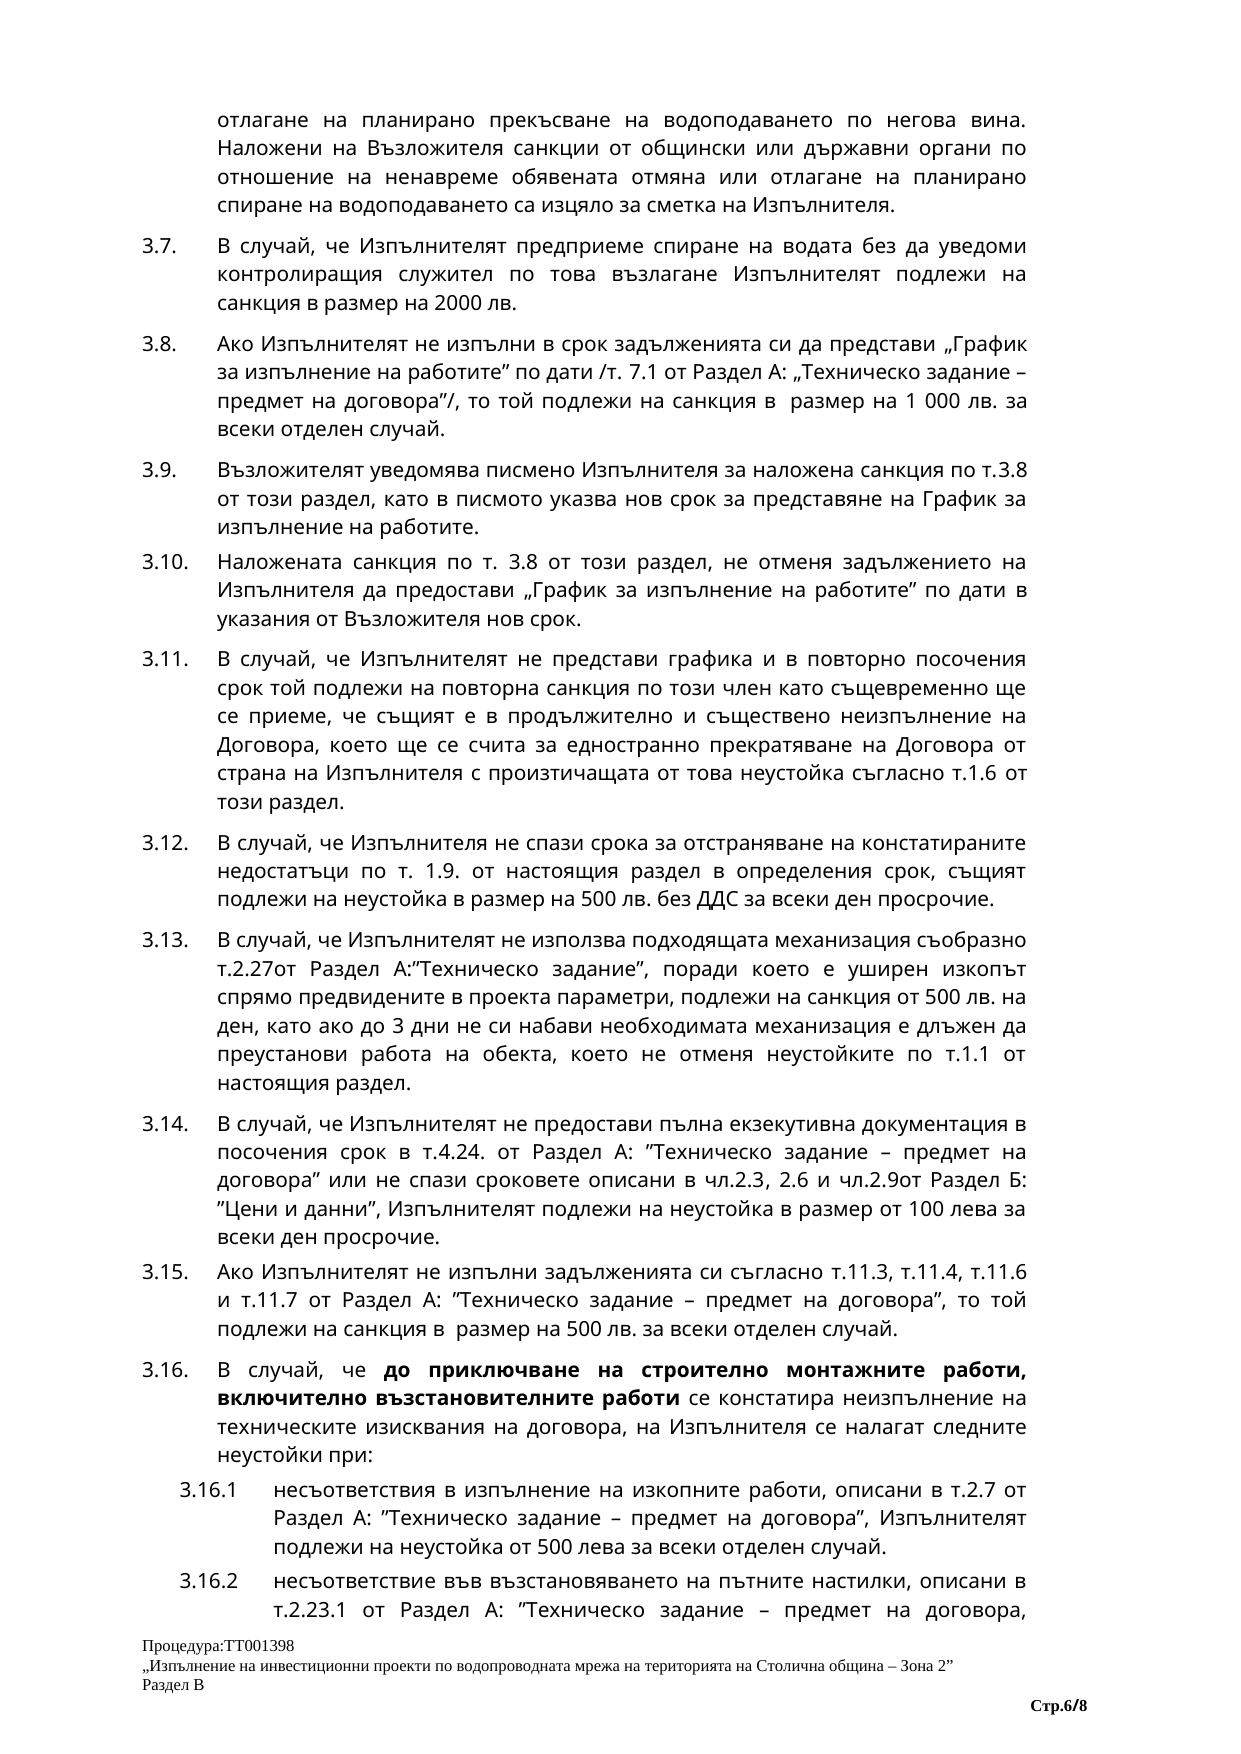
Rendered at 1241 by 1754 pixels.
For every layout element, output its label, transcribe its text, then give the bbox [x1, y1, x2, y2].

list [142, 105, 1027, 219]
list В случай, че до приключване на строително монтажните работи, включително възстановителните работи се констатира неизпълнение на техническите изисквания на договора, на Изпълнителя се налагат следните неустойки при: [142, 1355, 1027, 1469]
list В случай, че Изпълнителят не представи графика и в повторно посочения срок той подлежи на повторна санкция по този член като същевременно ще се приеме, че същият е в продължително и съществено неизпълнение на Договора, което ще се счита за едностранно прекратяване на Договора от страна на Изпълнителя с произтичащата от това неустойка съгласно т.1.6 от този раздел. [142, 644, 1027, 815]
list Възложителят уведомява писмено Изпълнителя за наложена санкция по т.3.8 от този раздел, като в писмото указва нов срок за представяне на График за изпълнение на работите. [142, 455, 1027, 541]
list Наложената санкция по т. 3.8 от този раздел, не отменя задължението на Изпълнителя да предостави „График за изпълнение на работите” по дати в указания от Възложителя нов срок. [142, 547, 1027, 632]
list В случай, че Изпълнителя не спази срока за отстраняване на констатираните недостатъци по т. 1.9. от настоящия раздел в определения срок, същият подлежи на неустойка в размер на 500 лв. без ДДС за всеки ден просрочие. [142, 828, 1027, 913]
list несъответствия в изпълнение на изкопните работи, описани в т.2.7 от Раздел А: ”Техническо задание – предмет на договора”, Изпълнителят подлежи на неустойка от 500 лева за всеки отделен случай. [179, 1475, 1027, 1560]
list Ако Изпълнителят не изпълни задълженията си съгласно т.11.3, т.11.4, т.11.6 и т.11.7 от Раздел А: ”Техническо задание – предмет на договора”, то той подлежи на санкция в размер на 500 лв. за всеки отделен случай. [142, 1257, 1027, 1342]
list В случай, че Изпълнителят не използва подходящата механизация съобразно т.2.27от Раздел А:”Техническо задание”, поради което е уширен изкопът спрямо предвидените в проекта параметри, подлежи на санкция от 500 лв. на ден, като ако до 3 дни не си набави необходимата механизация е длъжен да преустанови работа на обекта, което не отменя неустойките по т.1.1 от настоящия раздел. [142, 926, 1027, 1096]
list Ако Изпълнителят не изпълни в срок задълженията си да представи „График за изпълнение на работите” по дати /т. 7.1 от Раздел А: „Техническо задание – предмет на договора”/, то той подлежи на санкция в размер на 1 000 лв. за всеки отделен случай. [142, 329, 1027, 443]
list В случай, че Изпълнителят предприеме спиране на водата без да уведоми контролиращия служител по това възлагане Изпълнителят подлежи на санкция в размер на 2000 лв. [142, 231, 1027, 316]
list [179, 1566, 1027, 1623]
list В случай, че Изпълнителят не предостави пълна екзекутивна документация в посочения срок в т.4.24. от Раздел А: ”Техническо задание – предмет на договора” или не спази сроковете описани в чл.2.3, 2.6 и чл.2.9от Раздел Б: ”Цени и данни”, Изпълнителят подлежи на неустойка в размер от 100 лева за всеки ден просрочие. [142, 1109, 1027, 1251]
